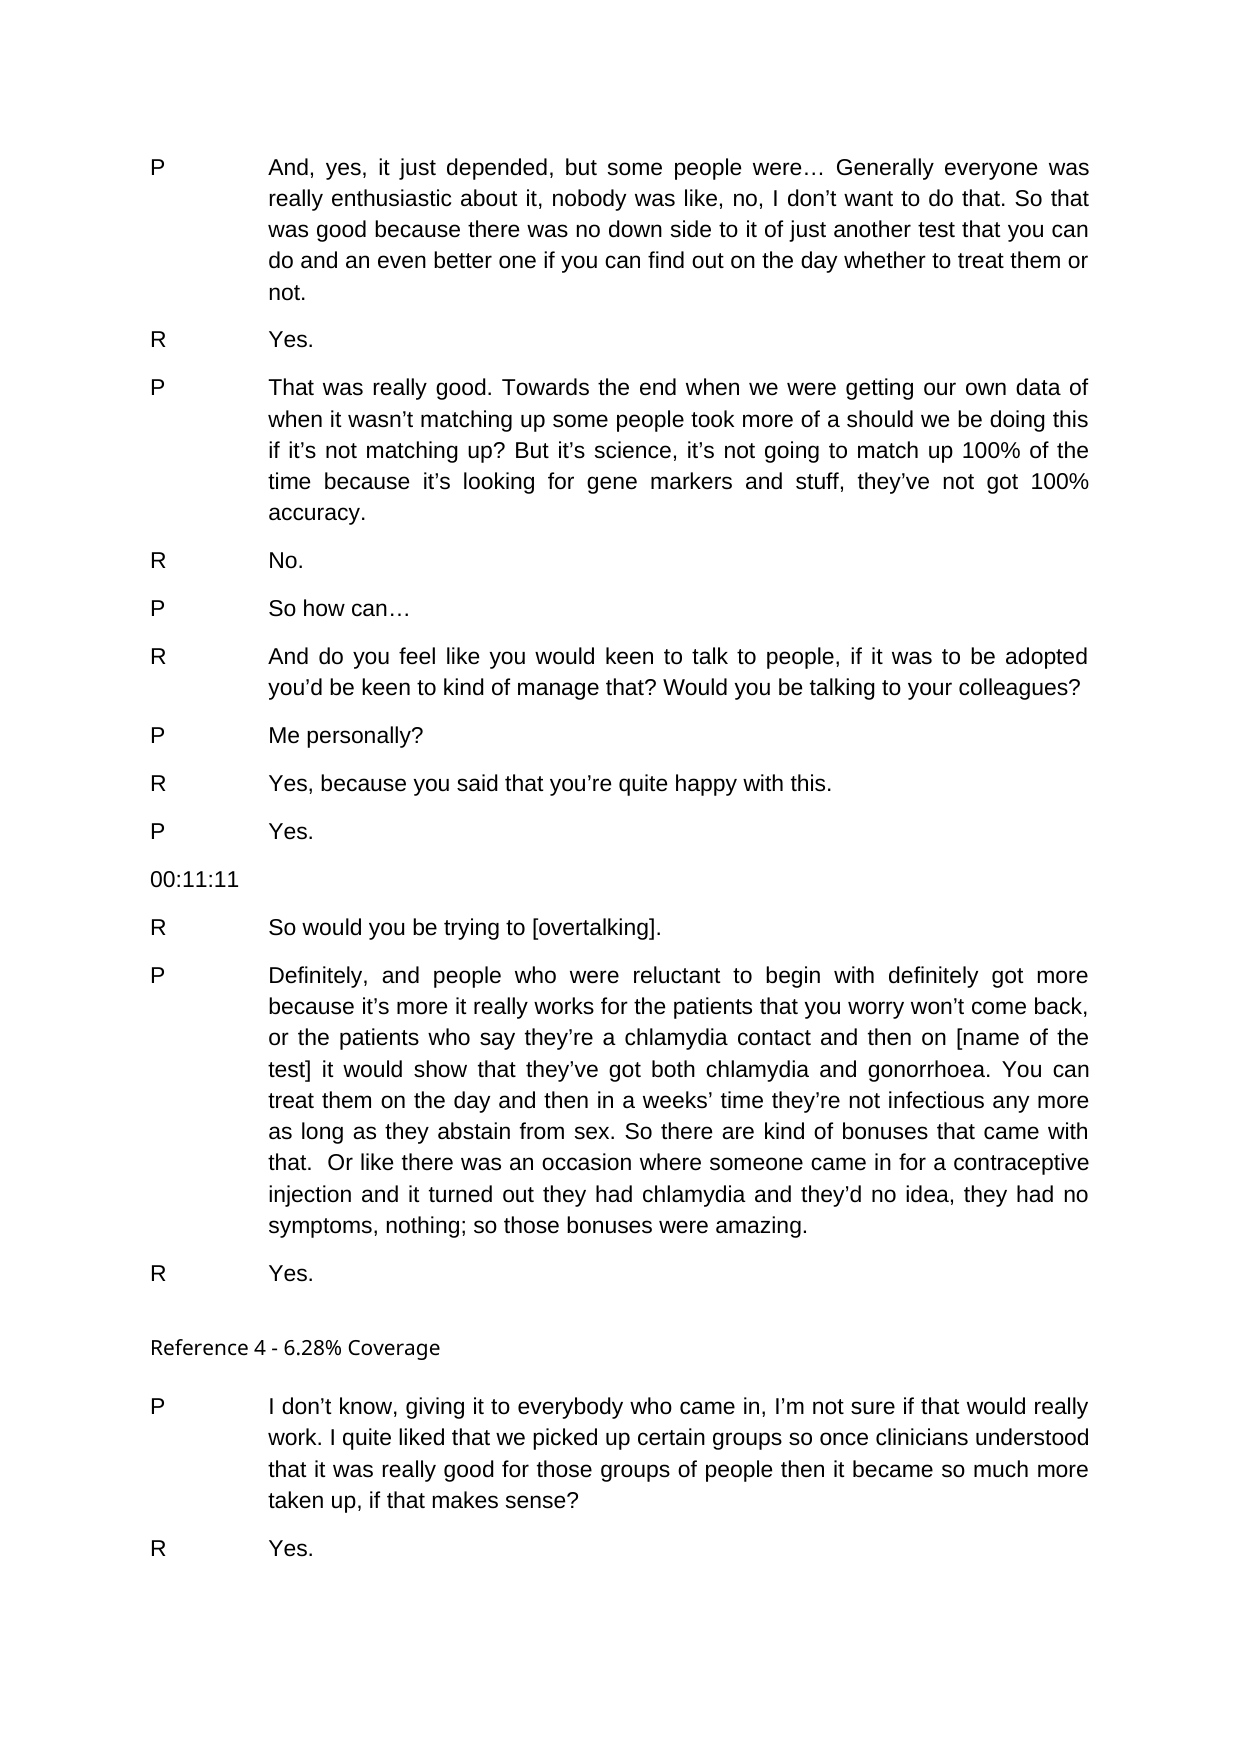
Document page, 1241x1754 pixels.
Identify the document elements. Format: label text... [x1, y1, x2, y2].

text 00:11:11 [150, 862, 1090, 894]
text R Yes, because you said that you’re quite happy with this. [150, 767, 1090, 798]
text P Yes. [150, 814, 1090, 846]
text R Yes. [150, 1256, 1090, 1287]
text Reference 4 - 6.28% Coverage [150, 1333, 1090, 1361]
text P And, yes, it just depended, but some people were… Generally everyone was really enthusiastic about it, nobody was like, no, I don’t want to do that. So that was good because there was no down side to it of just another test that you can do and an even better one if you can find out on the day whether to treat them or not. [150, 150, 1090, 306]
text R So would you be trying to [overtalking]. [150, 910, 1090, 942]
text R No. [150, 544, 1090, 575]
text P Definitely, and people who were reluctant to begin with definitely got more because it’s more it really works for the patients that you worry won’t come back, or the patients who say they’re a chlamydia contact and then on [name of the test] it would show that they’ve got both chlamydia and gonorrhoea. You can treat them on the day and then in a weeks’ time they’re not infectious any more as long as they abstain from sex. So there are kind of bonuses that came with that. Or like there was an occasion where someone came in for a contraceptive injection and it turned out they had chlamydia and they’d no idea, they had no symptoms, nothing; so those bonuses were amazing. [150, 958, 1090, 1239]
text P Me personally? [150, 719, 1090, 750]
text P I don’t know, giving it to everybody who came in, I’m not sure if that would really work. I quite liked that we picked up certain groups so once clinicians understood that it was really good for those groups of people then it became so much more taken up, if that makes sense? [150, 1389, 1090, 1514]
text R Yes. [150, 323, 1090, 354]
text R Yes. [150, 1531, 1090, 1562]
text R And do you feel like you would keen to talk to people, if it was to be adopted you’d be keen to kind of manage that? Would you be talking to your colleagues? [150, 639, 1090, 702]
text P So how can… [150, 592, 1090, 623]
text P That was really good. Towards the end when we were getting our own data of when it wasn’t matching up some people took more of a should we be doing this if it’s not matching up? But it’s science, it’s not going to match up 100% of the time because it’s looking for gene markers and stuff, they’ve not got 100% accuracy. [150, 371, 1090, 527]
